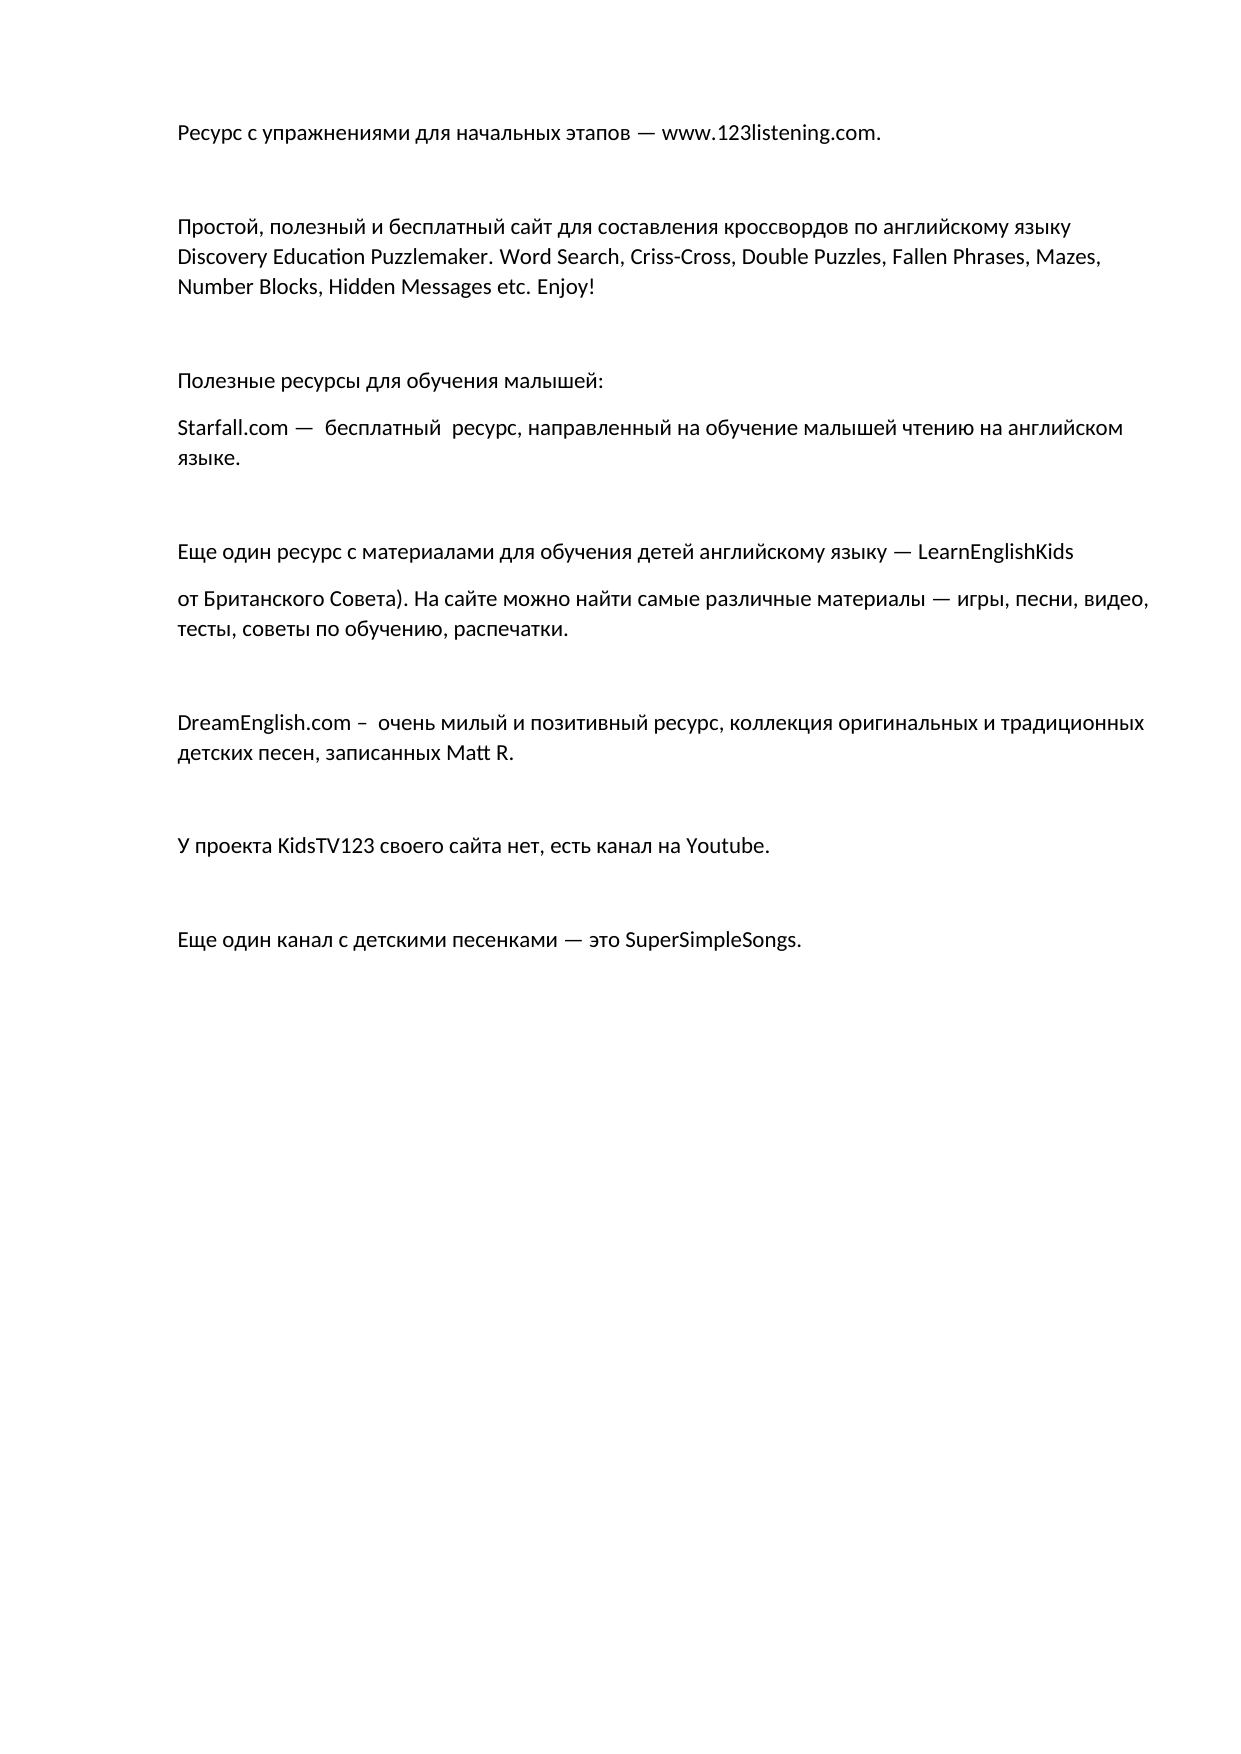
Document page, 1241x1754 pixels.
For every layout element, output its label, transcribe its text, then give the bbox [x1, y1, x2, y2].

text Полезные ресурсы для обучения малышей: [177, 366, 1152, 394]
text от Британского Совета). На сайте можно найти самые различные материалы — игры, песни, видео, тесты, советы по обучению, распечатки. [177, 584, 1152, 642]
text Ресурс с упражнениями для начальных этапов — www.123listening.com. [177, 118, 1152, 146]
text ​DreamEnglish.com – очень милый и позитивный ресурс, коллекция оригинальных и традиционных детских песен, записанных Matt R. [177, 708, 1152, 766]
text Еще один канал с детскими песенками — это SuperSimpleSongs. [177, 925, 1152, 953]
text ​Еще один ресурс с материалами для обучения детей английскому языку — LearnEnglishKids [177, 537, 1152, 565]
text У проекта KidsTV123 своего сайта нет, есть канал на Youtube. [177, 832, 1152, 860]
text Простой, полезный и бесплатный сайт для составления кроссвордов по английскому языку Discovery Education Puzzlemaker. Word Search, Criss-Cross, Double Puzzles, Fallen Phrases, Mazes, Number Blocks, Hidden Messages etc. Enjoy! [177, 212, 1152, 300]
text Starfall.com — бесплатный ресурс, направленный на обучение малышей чтению на английском языке. [177, 413, 1152, 471]
